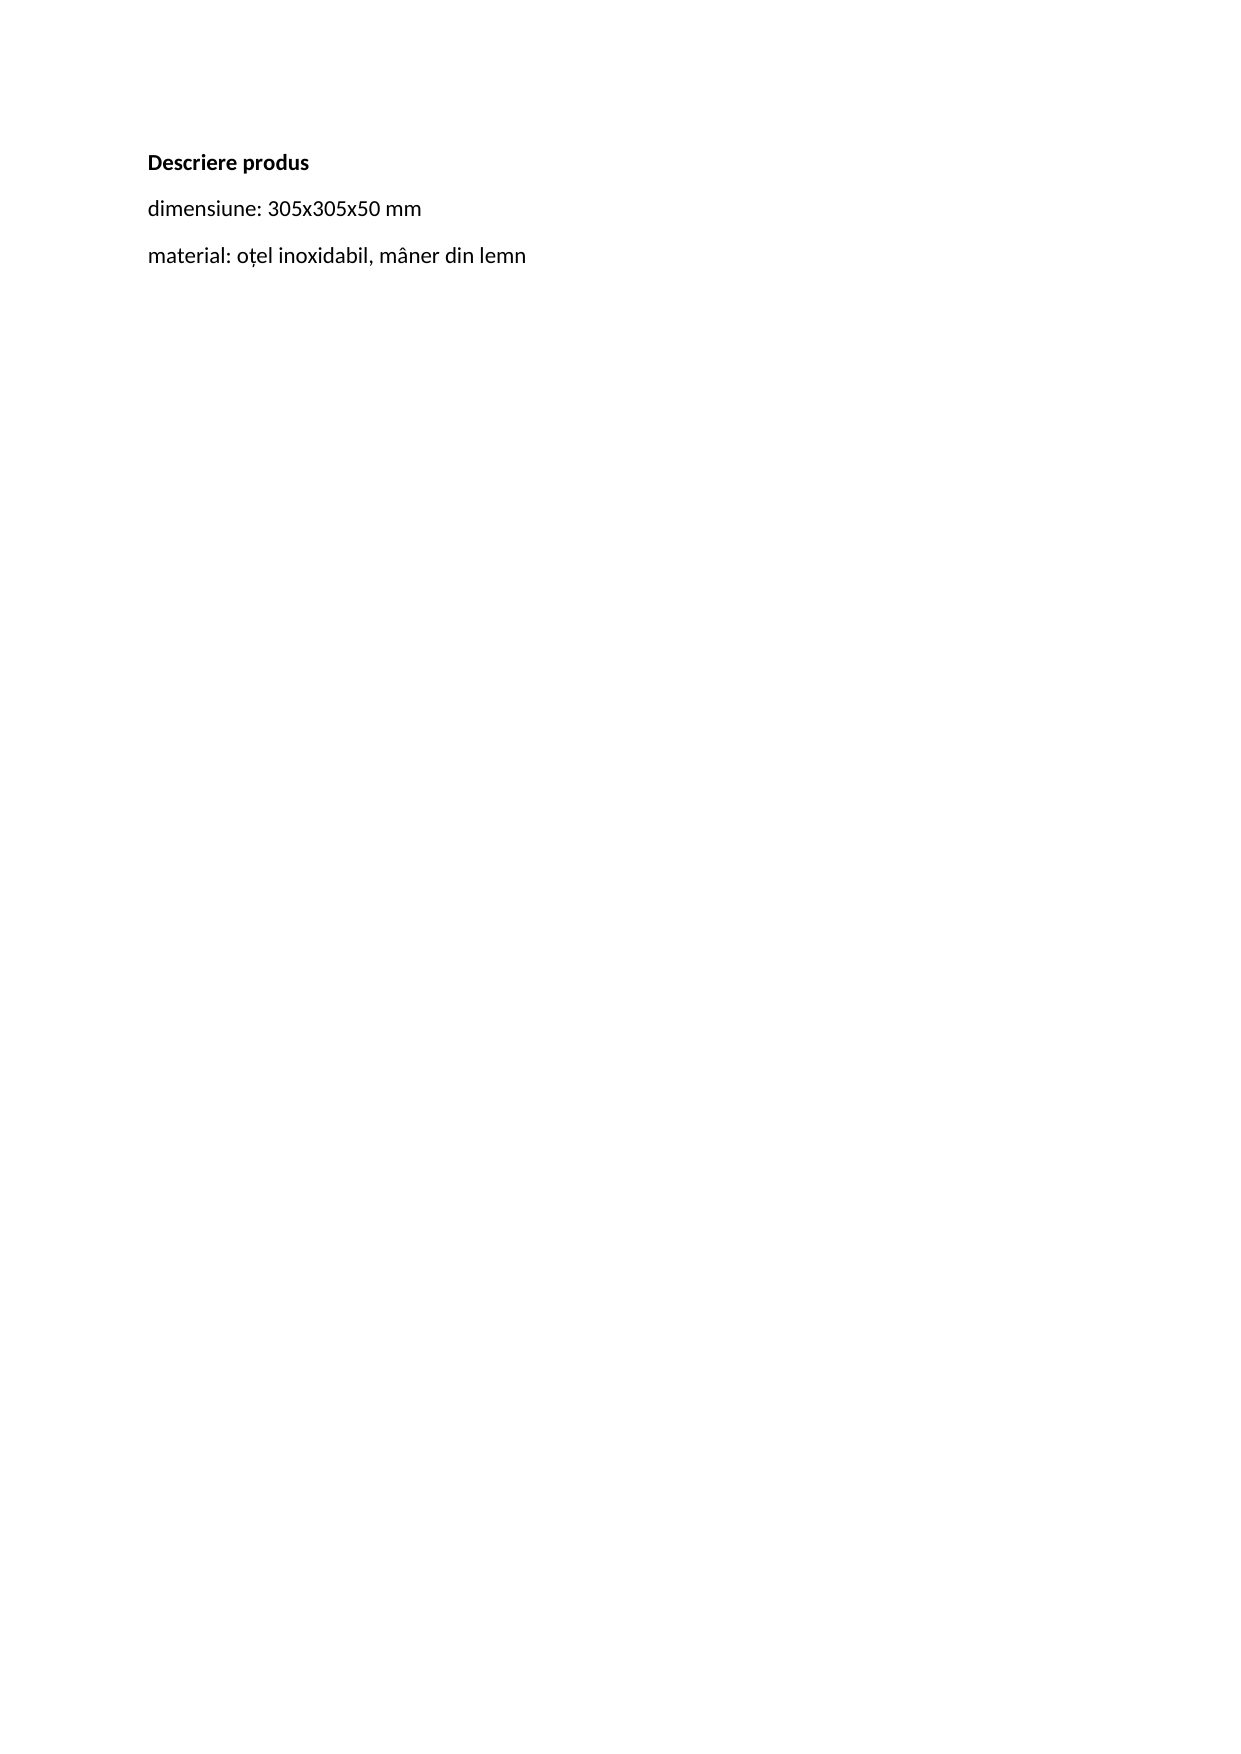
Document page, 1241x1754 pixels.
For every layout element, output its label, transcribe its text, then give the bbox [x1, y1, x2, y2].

text material: oțel inoxidabil, mâner din lemn [148, 241, 1093, 269]
text Descriere produs [148, 148, 1093, 176]
text dimensiune: 305x305x50 mm [148, 194, 1093, 222]
